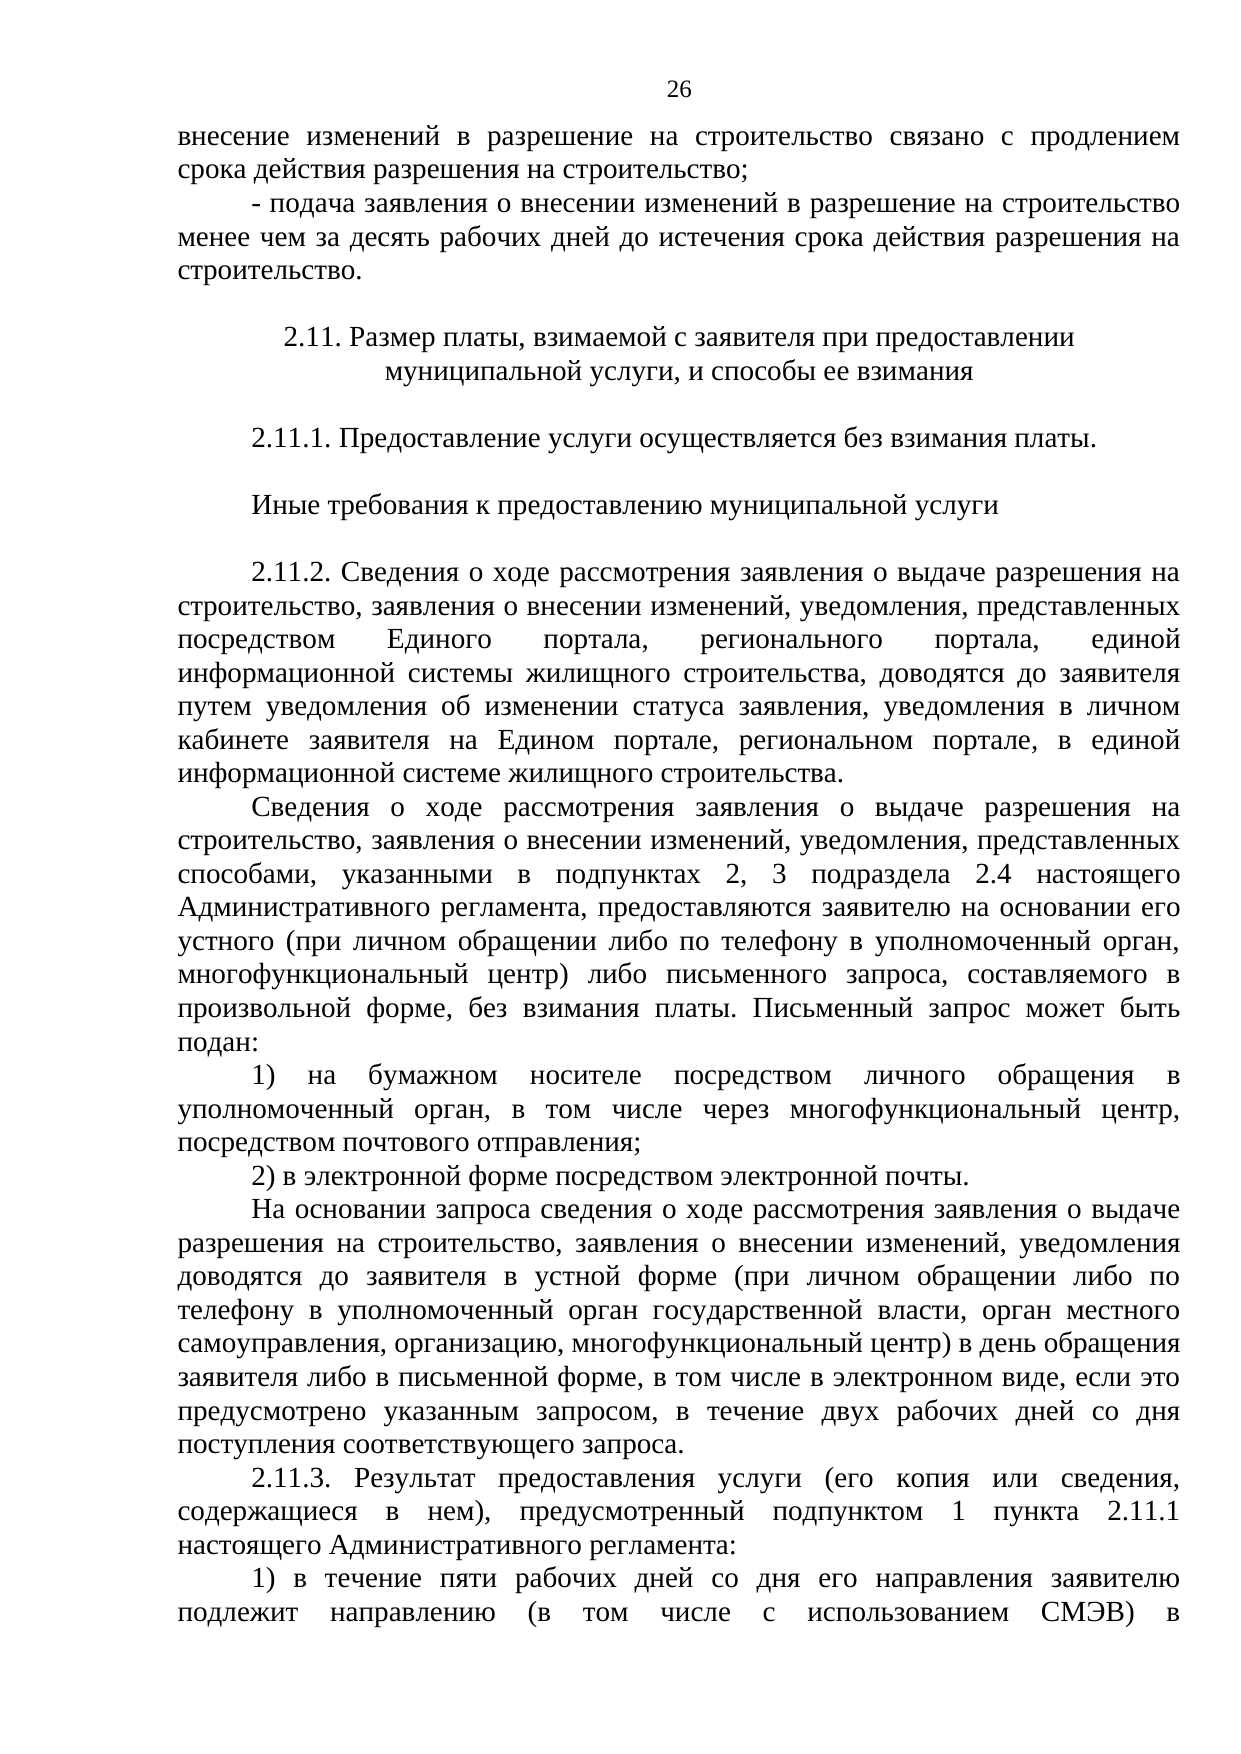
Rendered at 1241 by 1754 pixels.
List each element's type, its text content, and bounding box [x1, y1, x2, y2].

text Иные требования к предоставлению муниципальной услуги [177, 487, 1181, 521]
text 2) в электронной форме посредством электронной почты. [177, 1158, 1181, 1191]
text 2.11.1. Предоставление услуги осуществляется без взимания платы. [177, 420, 1181, 453]
text 2.11. Размер платы, взимаемой с заявителя при предоставлении [177, 319, 1181, 353]
text - подача заявления о внесении изменений в разрешение на строительство менее чем за десять рабочих дней до истечения срока действия разрешения на строительство. [177, 185, 1181, 286]
text 2.11.2. Сведения о ходе рассмотрения заявления о выдаче разрешения на строительство, заявления о внесении изменений, уведомления, представленных посредством Единого портала, регионального портала, единой информационной системы жилищного строительства, доводятся до заявителя путем уведомления об изменении статуса заявления, уведомления в личном кабинете заявителя на Едином портале, региональном портале, в единой информационной системе жилищного строительства. [177, 554, 1181, 789]
text На основании запроса сведения о ходе рассмотрения заявления о выдаче разрешения на строительство, заявления о внесении изменений, уведомления доводятся до заявителя в устной форме (при личном обращении либо по телефону в уполномоченный орган государственной власти, орган местного самоуправления, организацию, многофункциональный центр) в день обращения заявителя либо в письменной форме, в том числе в электронном виде, если это предусмотрено указанным запросом, в течение двух рабочих дней со дня поступления соответствующего запроса. [177, 1191, 1181, 1460]
text 1) на бумажном носителе посредством личного обращения в уполномоченный орган, в том числе через многофункциональный центр, посредством почтового отправления; [177, 1057, 1181, 1158]
text муниципальной услуги, и способы ее взимания [177, 353, 1181, 386]
text Сведения о ходе рассмотрения заявления о выдаче разрешения на строительство, заявления о внесении изменений, уведомления, представленных способами, указанными в подпунктах 2, 3 подраздела 2.4 настоящего Административного регламента, предоставляются заявителю на основании его устного (при личном обращении либо по телефону в уполномоченный орган, многофункциональный центр) либо письменного запроса, составляемого в произвольной форме, без взимания платы. Письменный запрос может быть подан: [177, 789, 1181, 1057]
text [177, 1560, 1181, 1627]
text 2.11.3. Результат предоставления услуги (его копия или сведения, содержащиеся в нем), предусмотренный подпунктом 1 пункта 2.11.1 настоящего Административного регламента: [177, 1460, 1181, 1560]
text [177, 118, 1181, 185]
